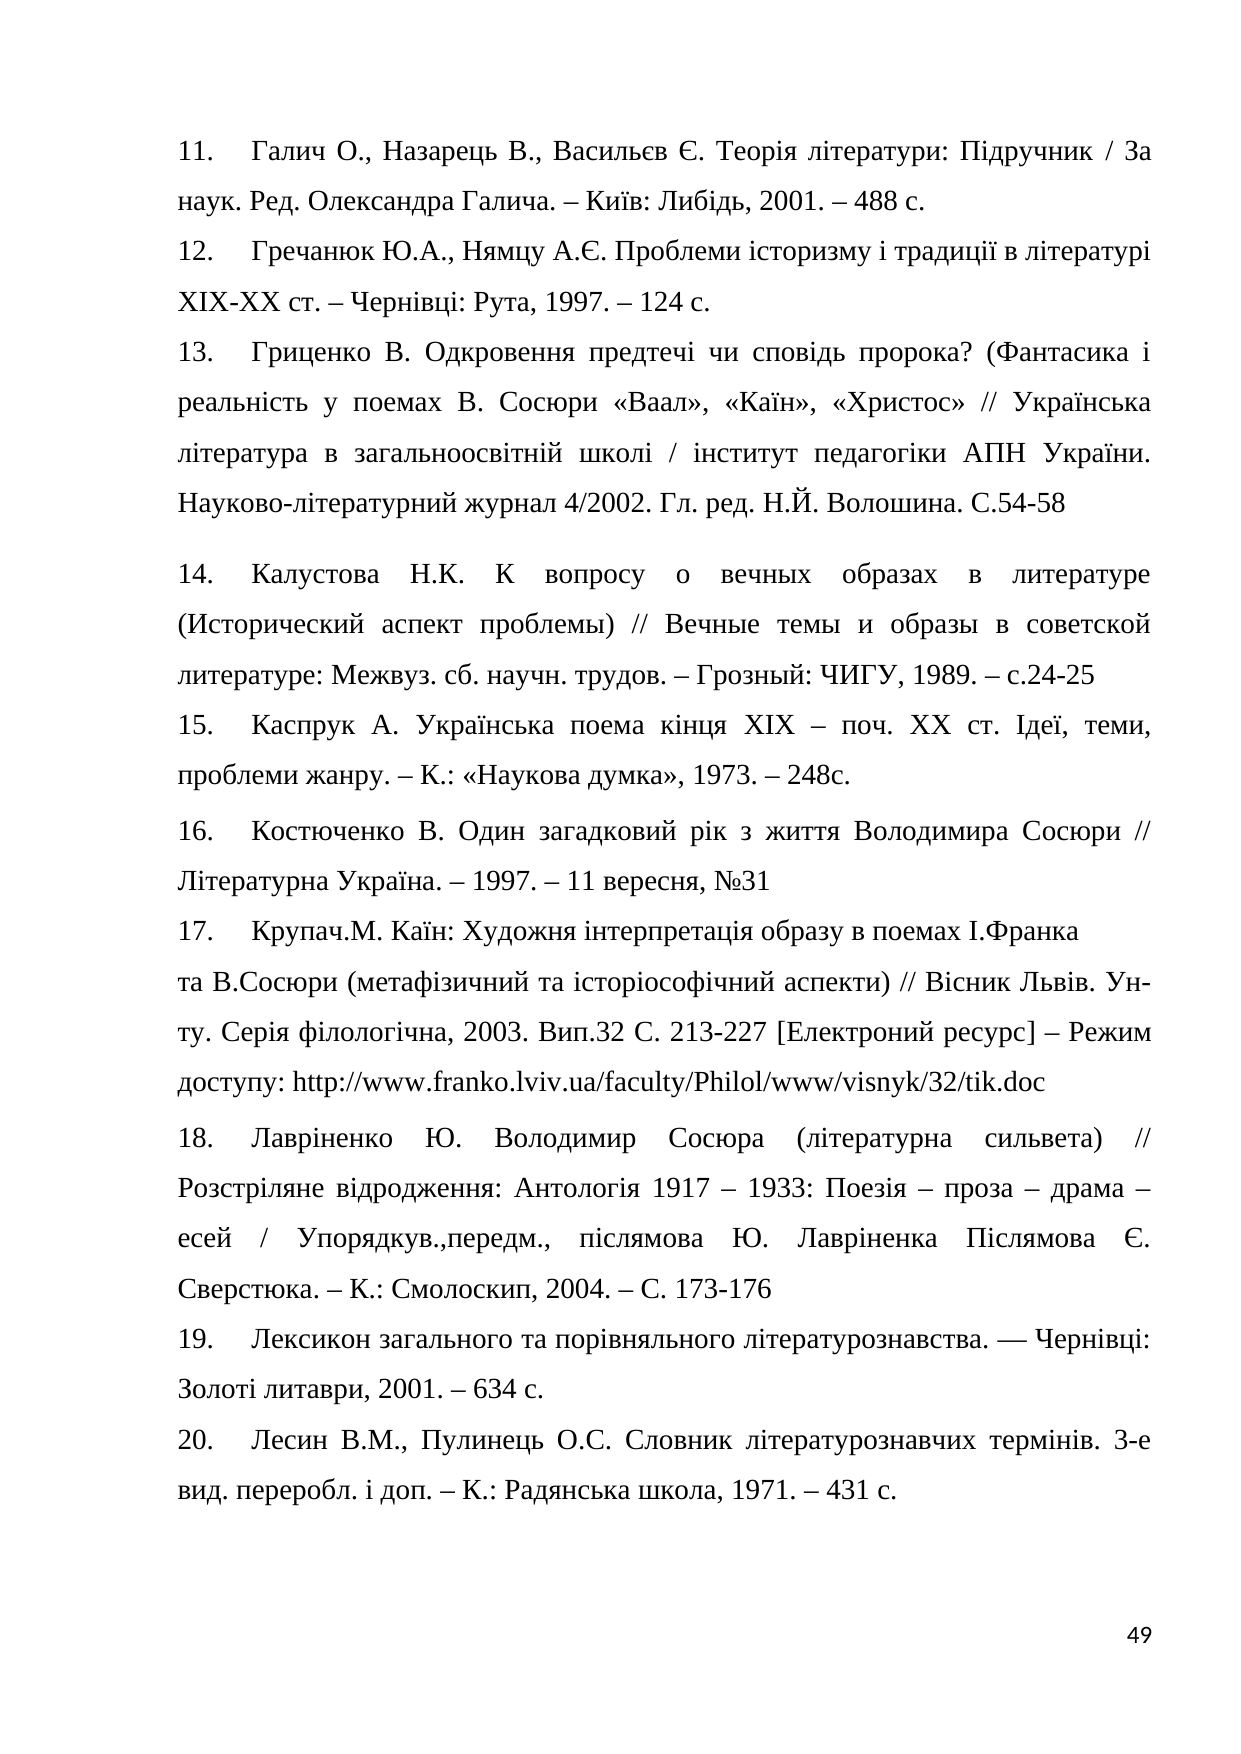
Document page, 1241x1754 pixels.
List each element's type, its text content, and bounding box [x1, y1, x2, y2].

list Лавріненко Ю. Володимир Сосюра (літературна сильвета) // Розстріляне відродження: Антологія 1917 – 1933: Поезія – проза – драма – есей / Упорядкув.,передм., післямова Ю. Лавріненка Післямова Є. Сверстюка. – К.: Смолоскип, 2004. – С. 173-176 [177, 1125, 1152, 1309]
list Калустова Н.К. К вопросу о вечных образах в литературе (Исторический аспект проблемы) // Вечные темы и образы в советской литературе: Межвуз. сб. научн. трудов. – Грозный: ЧИГУ, 1989. – с.24-25 [177, 556, 1152, 690]
list Гречанюк Ю.А., Нямцу А.Є. Проблеми історизму і традиції в літературі ХІХ-ХХ ст. – Чернівці: Рута, 1997. – 124 с. [177, 233, 1152, 317]
list Гриценко В. Одкровення предтечі чи сповідь пророка? (Фантасика і реальність у поемах В. Сосюри «Ваал», «Каїн», «Христос» // Українська література в загальноосвітній школі / інститут педагогіки АПН України. Науково-літературний журнал 4/2002. Гл. ред. Н.Й. Волошина. С.54-58 [177, 334, 1152, 519]
list Лексикон загального та порівняльного літературознавства. — Чернівці: Золоті литаври, 2001. – 634 с. [177, 1331, 1152, 1415]
text та В.Сосюри (метафізичний та історіософічний аспекти) // Вісник Львів. Ун-ту. Серія філологічна, 2003. Вип.32 С. 213-227 [Електроний ресурс] – Режим доступу: http://www.franko.lviv.ua/faculty/Philol/www/visnyk/32/tik.doc [177, 969, 1152, 1103]
list Костюченко В. Один загадковий рік з життя Володимира Сосюри // Літературна Україна. – 1997. – 11 вересня, №31 [177, 813, 1152, 897]
list Галич О., Назарець В., Васильєв Є. Теорія літератури: Підручник / За наук. Ред. Олександра Галича. – Київ: Либідь, 2001. – 488 с. [177, 133, 1152, 217]
list Крупач.М. Каїн: Художня інтерпретація образу в поемах І.Франка [177, 919, 1152, 952]
list Лесин В.М., Пулинець О.С. Словник літературознавчих термінів. 3-е вид. переробл. і доп. – К.: Радянська школа, 1971. – 431 с. [177, 1432, 1152, 1516]
list Каспрук А. Українська поема кінця XIX – поч. XX ст. Ідеї, теми, проблеми жанру. – К.: «Наукова думка», 1973. – 248с. [177, 707, 1152, 791]
